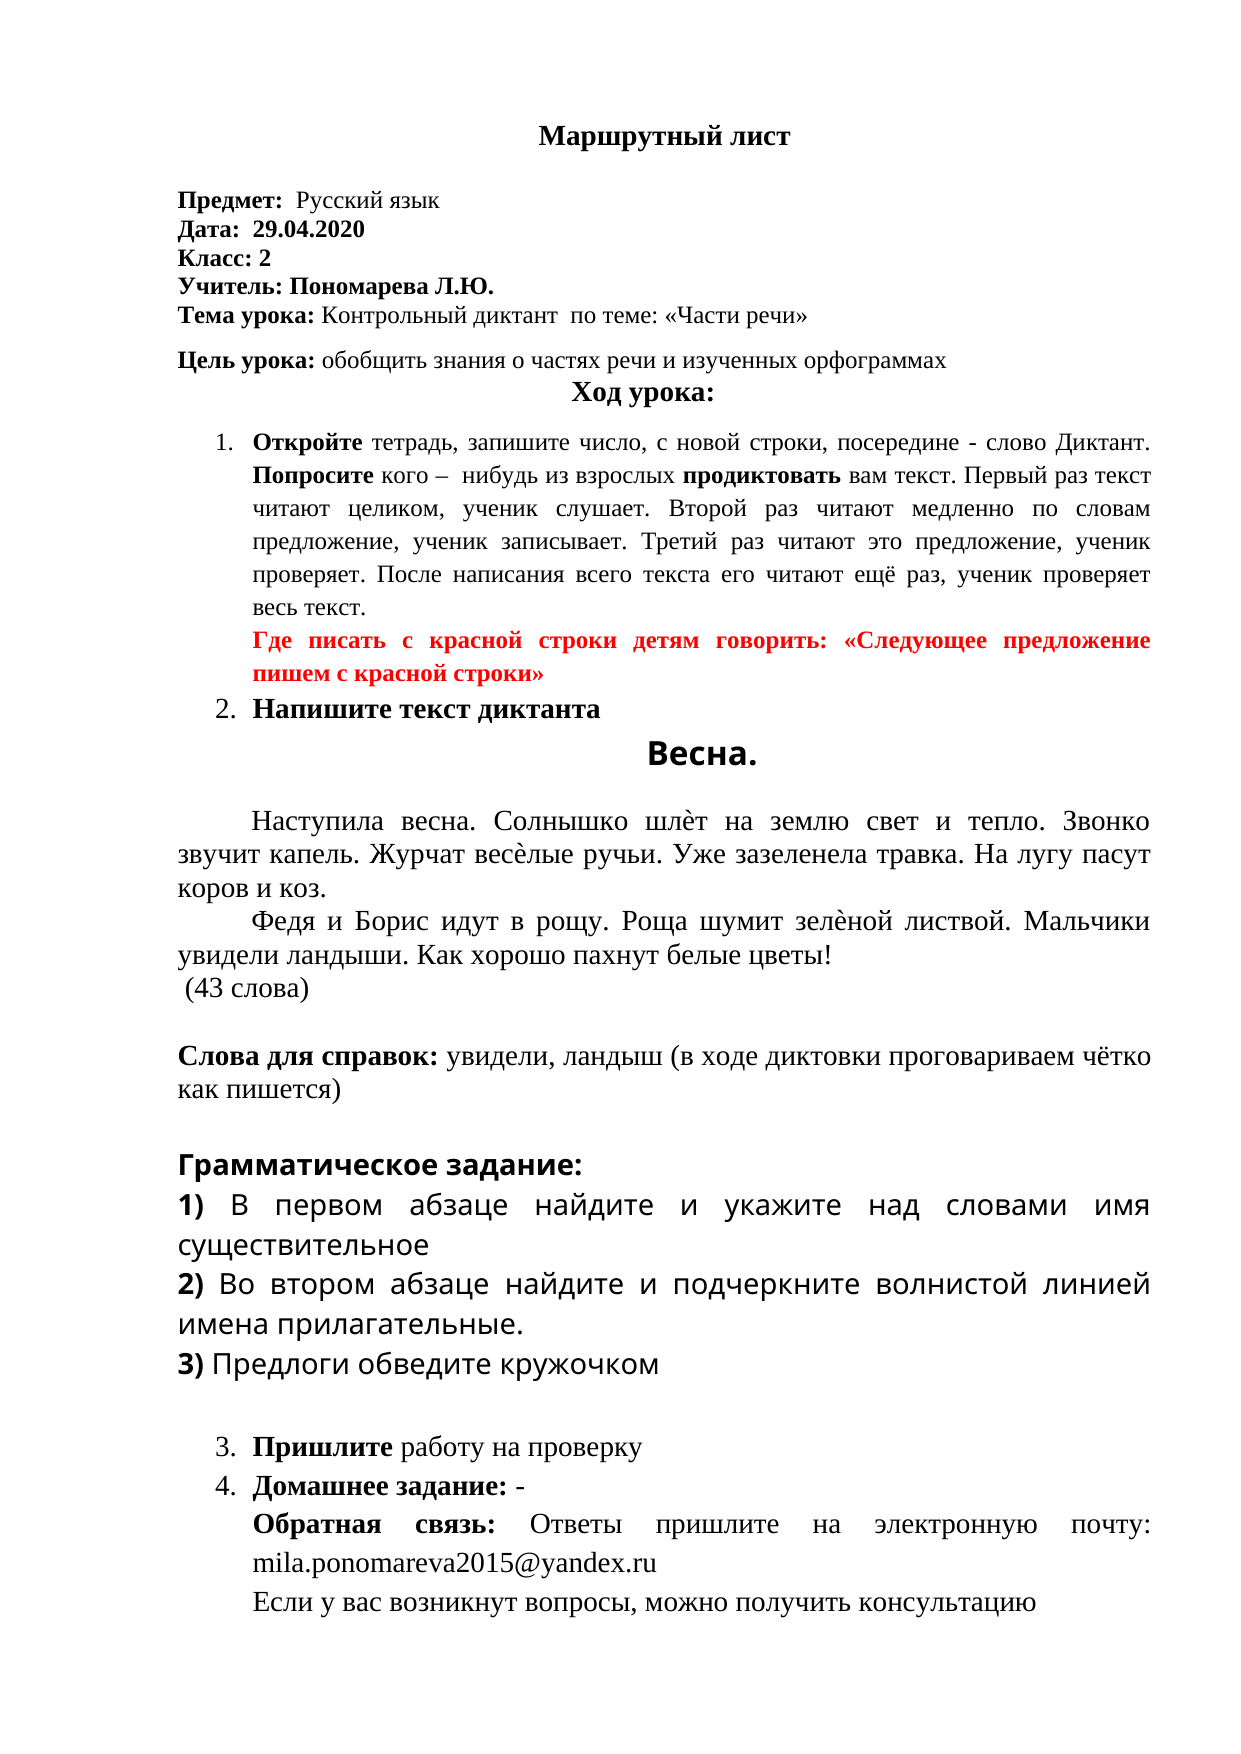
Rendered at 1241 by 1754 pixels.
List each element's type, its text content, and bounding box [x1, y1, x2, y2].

text Федя и Борис идут в рощу. Роща шумит зелѐной листвой. Мальчики увидели ландыши. Как хорошо пахнут белые цветы! [177, 903, 1152, 971]
list Пришлите работу на проверку [215, 1429, 1152, 1463]
list Напишите текст диктанта [215, 691, 1152, 725]
text Предмет: [177, 185, 1152, 214]
text Наступила весна. Солнышко шлѐт на землю свет и тепло. Звонко звучит капель. Журчат весѐлые ручьи. Уже зазеленела травка. На лугу пасут коров и коз. [177, 803, 1152, 903]
text 3) Предлоги обведите кружочком [177, 1343, 1152, 1383]
text Учитель: Пономарева Л.Ю. [177, 271, 1152, 300]
text 1) В первом абзаце найдите и укажите над словами имя существительное [177, 1184, 1152, 1263]
text Цель урока: обобщить знания о частях речи и изученных орфограммах [177, 346, 1152, 374]
list Откройте тетрадь, запишите число, с новой строки, посередине - слово Диктант. Попросите кого – нибудь из взрослых продиктовать вам текст. Первый раз текст читают целиком, ученик слушает. Второй раз читают медленно по словам предложение, ученик записывает. Третий раз читают это предложение, ученик проверяет. После написания всего текста его читают ещё раз, ученик проверяет весь текст. [215, 427, 1152, 621]
text Тема урока: Контрольный диктант по теме: «Части речи» [177, 300, 1152, 329]
text Ход урока: [177, 374, 1152, 408]
text Класс: 2 [177, 243, 1152, 271]
text Маршрутный лист [177, 118, 1152, 152]
text Грамматическое задание: [177, 1144, 1152, 1184]
list Обратная связь: Ответы пришлите на электронную почту: mila.ponomareva2015@yandex.ru [252, 1507, 1152, 1579]
list Если у вас возникнут вопросы, можно получить консультацию [252, 1584, 1152, 1617]
text 2) Во втором абзаце найдите и подчеркните волнистой линией имена прилагательные. [177, 1263, 1152, 1343]
text Дата: [177, 214, 1152, 243]
list Весна. [252, 730, 1152, 775]
list Где писать с красной строки детям говорить: «Следующее предложение пишем с красной строки» [252, 625, 1152, 687]
list Домашнее задание: - [215, 1468, 1152, 1502]
text (43 слова) [177, 971, 1152, 1004]
text Слова для справок: увидели, ландыш (в ходе диктовки проговариваем чётко как пишется) [177, 1038, 1152, 1105]
